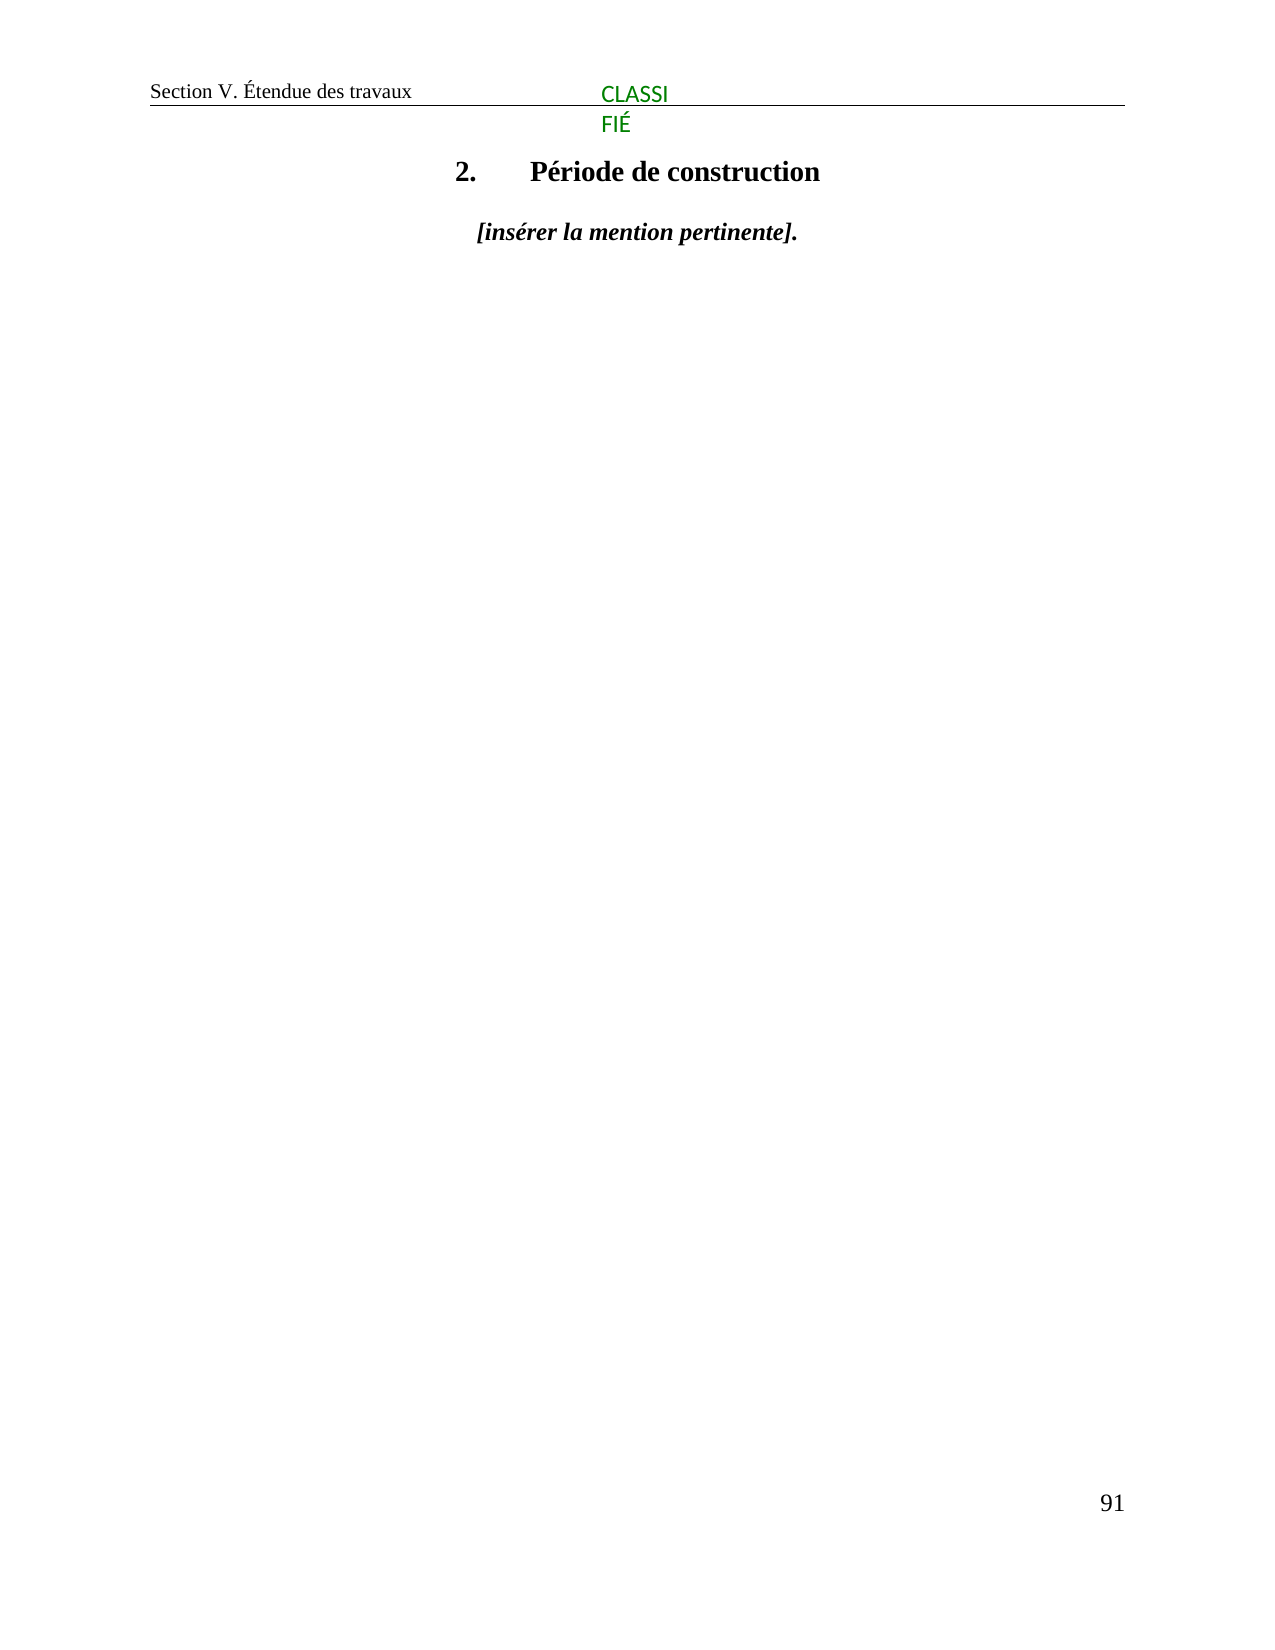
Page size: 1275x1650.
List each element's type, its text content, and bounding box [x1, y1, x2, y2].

text 2. Période de construction [150, 154, 1125, 188]
text [insérer la mention pertinente]. [150, 217, 1125, 246]
